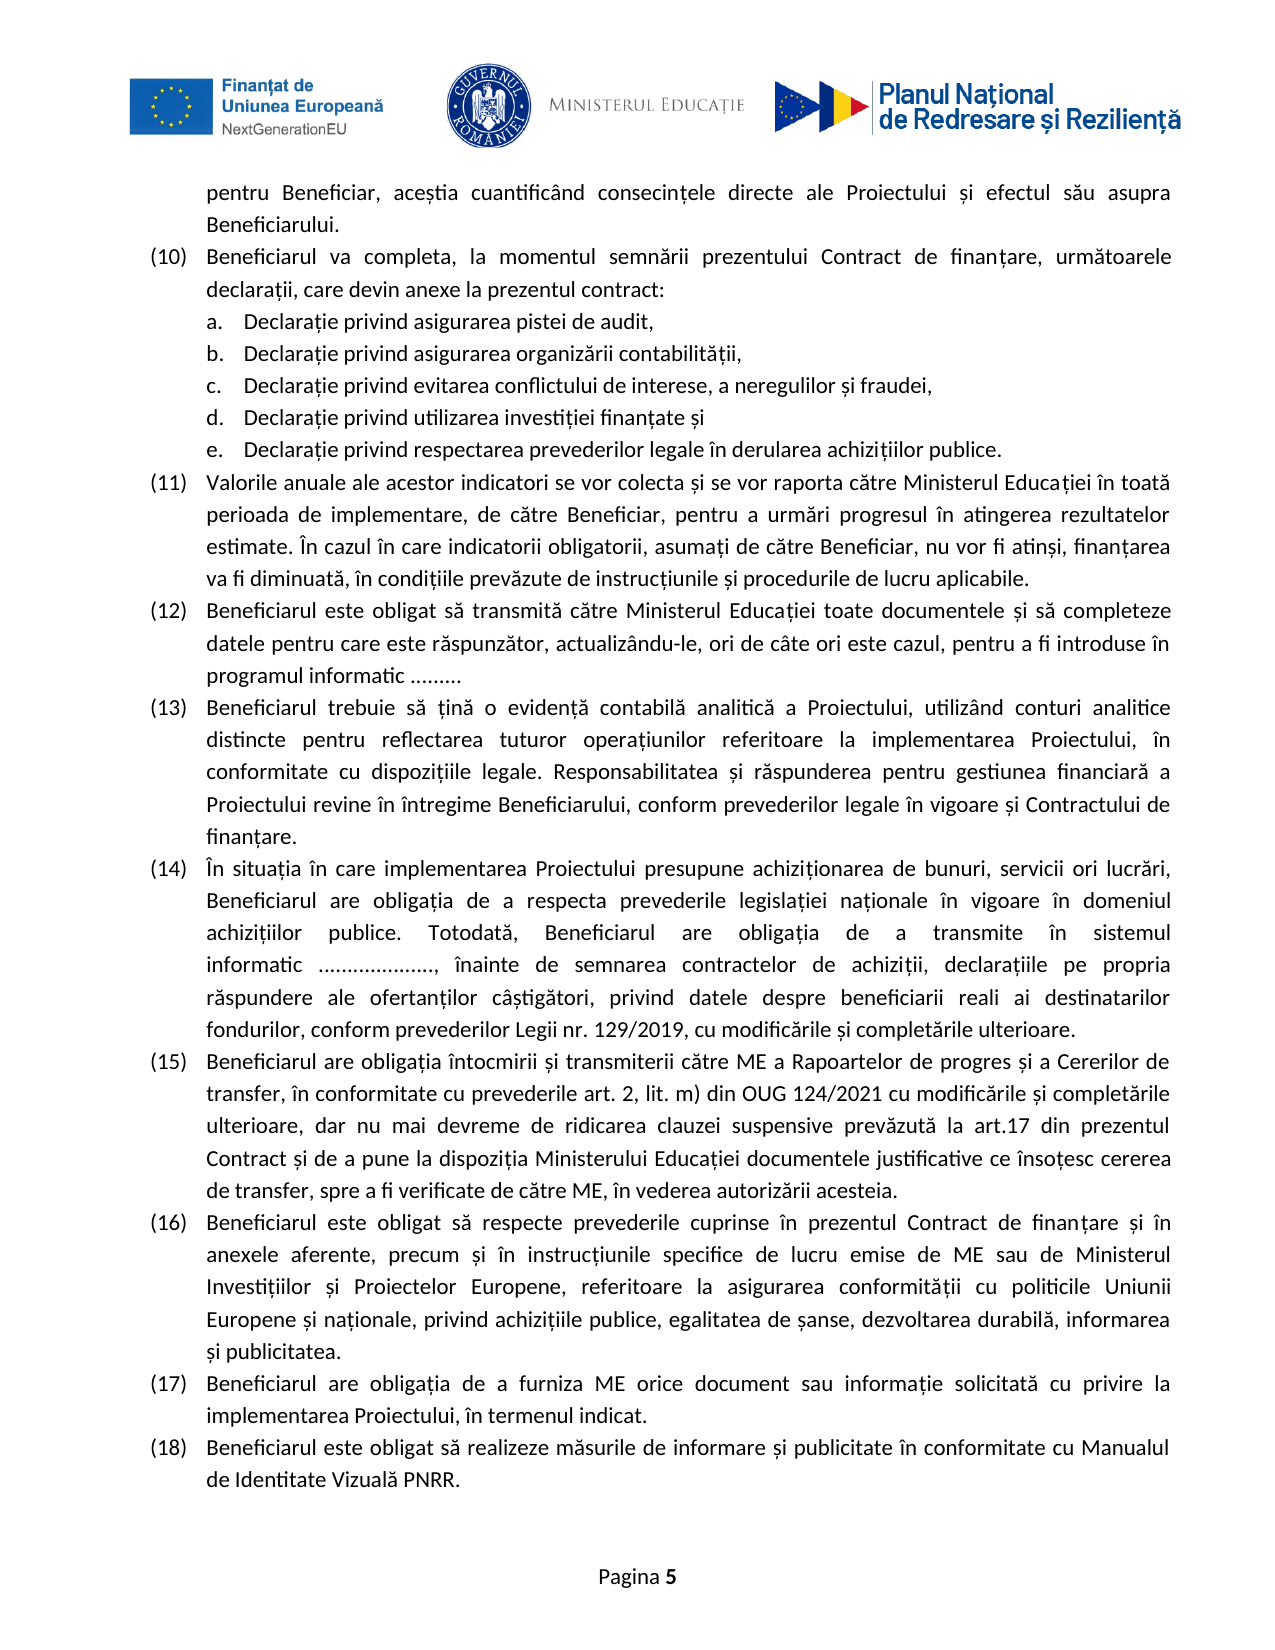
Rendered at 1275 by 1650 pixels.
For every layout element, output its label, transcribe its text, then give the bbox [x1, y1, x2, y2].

list În situația în care implementarea Proiectului presupune achiziționarea de bunuri, servicii ori lucrări, Beneficiarul are obligația de a respecta prevederile legislației naționale în vigoare în domeniul achizițiilor publice. Totodată, Beneficiarul are obligația de a transmite în sistemul informatic ...................., înainte de semnarea contractelor de achiziții, declarațiile pe propria răspundere ale ofertanților câștigători, privind datele despre beneficiarii reali ai destinatarilor fondurilor, conform prevederilor Legii nr. 129/2019, cu modificările și completările ulterioare. [150, 854, 1172, 1043]
picture [768, 74, 1185, 140]
list Beneficiarul are obligația de a furniza ME orice document sau informație solicitată cu privire la implementarea Proiectului, în termenul indicat. [150, 1369, 1172, 1429]
picture [445, 62, 746, 148]
list Declarație privind utilizarea investiției finanțate și [206, 403, 1172, 431]
list Beneficiarul este obligat să transmită către Ministerul Educației toate documentele şi să completeze datele pentru care este răspunzător, actualizându-le, ori de câte ori este cazul, pentru a fi introduse în programul informatic ......... [150, 597, 1172, 689]
list Beneficiarul trebuie să țină o evidență contabilă analitică a Proiectului, utilizând conturi analitice distincte pentru reflectarea tuturor operațiunilor referitoare la implementarea Proiectului, în conformitate cu dispozițiile legale. Responsabilitatea și răspunderea pentru gestiunea financiară a Proiectului revine în întregime Beneficiarului, conform prevederilor legale în vigoare și Contractului de finanțare. [150, 693, 1172, 850]
list Declarație privind respectarea prevederilor legale în derularea achizițiilor publice. [206, 436, 1172, 464]
list Beneficiarul va completa, la momentul semnării prezentului Contract de finanțare, următoarele declarații, care devin anexe la prezentul contract: [150, 242, 1172, 303]
list Valorile anuale ale acestor indicatori se vor colecta și se vor raporta către Ministerul Educației în toată perioada de implementare, de către Beneficiar, pentru a urmări progresul în atingerea rezultatelor estimate. În cazul în care indicatorii obligatorii, asumați de către Beneficiar, nu vor fi atinși, finanțarea va fi diminuată, în condițiile prevăzute de instrucțiunile și procedurile de lucru aplicabile. [150, 468, 1172, 592]
list Beneficiarul este obligat să realizeze măsurile de informare și publicitate în conformitate cu Manualul de Identitate Vizuală PNRR. [150, 1433, 1172, 1494]
list Declarație privind asigurarea pistei de audit, [206, 307, 1172, 335]
list Beneficiarul este obligat să respecte prevederile cuprinse în prezentul Contract de finanțare și în anexele aferente, precum și în instrucțiunile specifice de lucru emise de ME sau de Ministerul Investițiilor și Proiectelor Europene, referitoare la asigurarea conformității cu politicile Uniunii Europene și naționale, privind achizițiile publice, egalitatea de șanse, dezvoltarea durabilă, informarea și publicitatea. [150, 1208, 1172, 1365]
picture [127, 67, 384, 140]
list Declarație privind asigurarea organizării contabilității, [206, 339, 1172, 367]
list Declarație privind evitarea conflictului de interese, a neregulilor și fraudei, [206, 371, 1172, 399]
list Beneficiarul are obligația întocmirii și transmiterii către ME a Rapoartelor de progres și a Cererilor de transfer, în conformitate cu prevederile art. 2, lit. m) din OUG 124/2021 cu modificările și completările ulterioare, dar nu mai devreme de ridicarea clauzei suspensive prevăzută la art.17 din prezentul Contract și de a pune la dispoziția Ministerului Educației documentele justificative ce însoțesc cererea de transfer, spre a fi verificate de către ME, în vederea autorizării acesteia. [150, 1047, 1172, 1204]
